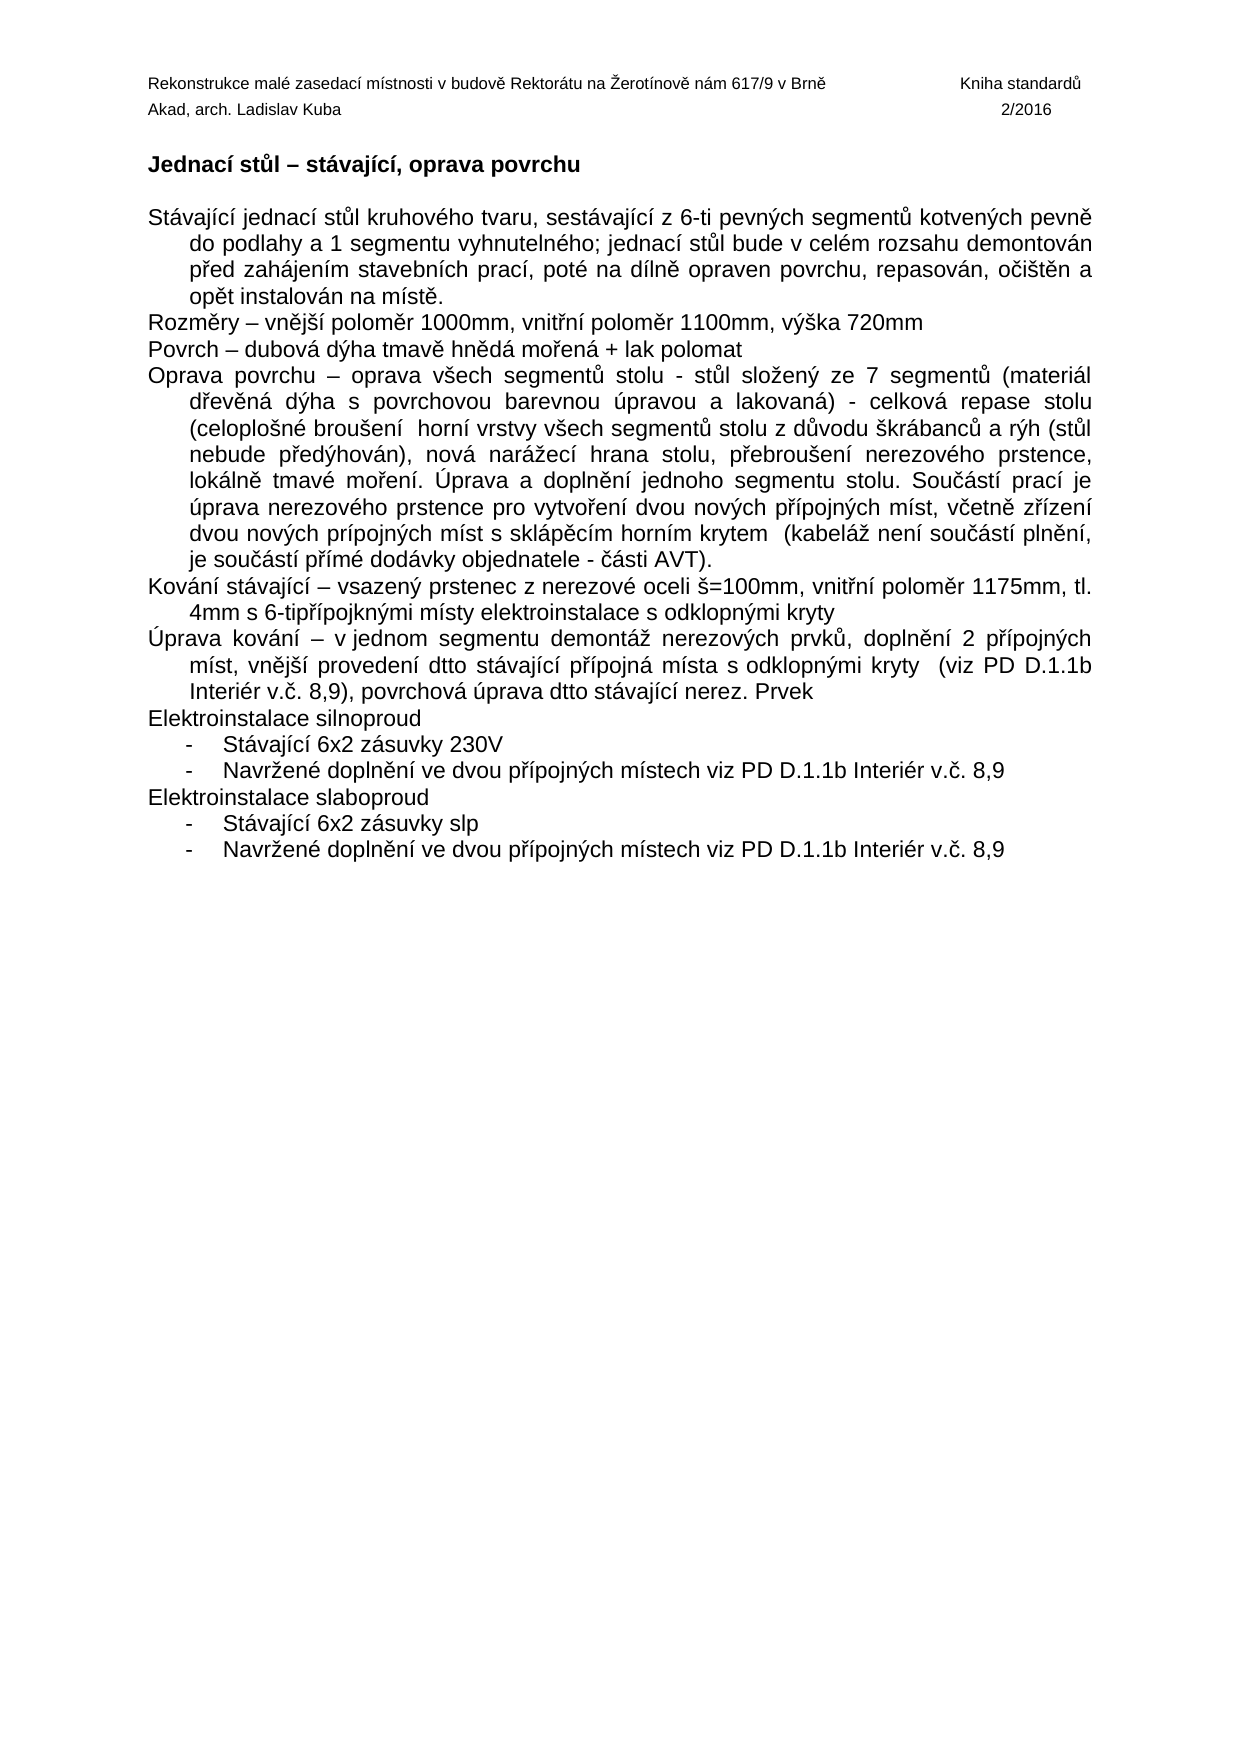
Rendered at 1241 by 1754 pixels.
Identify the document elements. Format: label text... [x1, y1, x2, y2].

list Navržené doplnění ve dvou přípojných místech viz PD D.1.1b Interiér v.č. 8,9 [185, 836, 1092, 863]
text Elektroinstalace slaboproud [148, 783, 1092, 810]
list Stávající 6x2 zásuvky slp [185, 810, 1092, 836]
text Povrch – dubová dýha tmavě hnědá mořená + lak polomat [148, 336, 1092, 362]
text Úprava kování – v jednom segmentu demontáž nerezových prvků, doplnění 2 přípojných míst, vnější provedení dtto stávající přípojná místa s odklopnými kryty (viz PD D.1.1b Interiér v.č. 8,9), povrchová úprava dtto stávající nerez. Prvek [148, 625, 1092, 704]
text Jednací stůl – stávající, oprava povrchu [148, 151, 1092, 177]
text Kování stávající – vsazený prstenec z nerezové oceli š=100mm, vnitřní poloměr 1175mm, tl. 4mm s 6-tipřípojknými místy elektroinstalace s odklopnými kryty [148, 573, 1092, 625]
text Elektroinstalace silnoproud [148, 704, 1092, 731]
text Stávající jednací stůl kruhového tvaru, sestávající z 6-ti pevných segmentů kotvených pevně do podlahy a 1 segmentu vyhnutelného; jednací stůl bude v celém rozsahu demontován před zahájením stavebních prací, poté na dílně opraven povrchu, repasován, očištěn a opět instalován na místě. [148, 204, 1092, 309]
list Navržené doplnění ve dvou přípojných místech viz PD D.1.1b Interiér v.č. 8,9 [185, 757, 1092, 783]
text Oprava povrchu – oprava všech segmentů stolu - stůl složený ze 7 segmentů (materiál dřevěná dýha s povrchovou barevnou úpravou a lakovaná) - celková repase stolu (celoplošné broušení horní vrstvy všech segmentů stolu z důvodu škrábanců a rýh (stůl nebude předýhován), nová narážecí hrana stolu, přebroušení nerezového prstence, lokálně tmavé moření. Úprava a doplnění jednoho segmentu stolu. Součástí prací je úprava nerezového prstence pro vytvoření dvou nových přípojných míst, včetně zřízení dvou nových prípojných míst s sklápěcím horním krytem (kabeláž není součástí plnění, je součástí přímé dodávky objednatele - části AVT). [148, 362, 1092, 573]
text Rozměry – vnější poloměr 1000mm, vnitřní poloměr 1100mm, výška 720mm [148, 309, 1092, 336]
list Stávající 6x2 zásuvky 230V [185, 731, 1092, 757]
